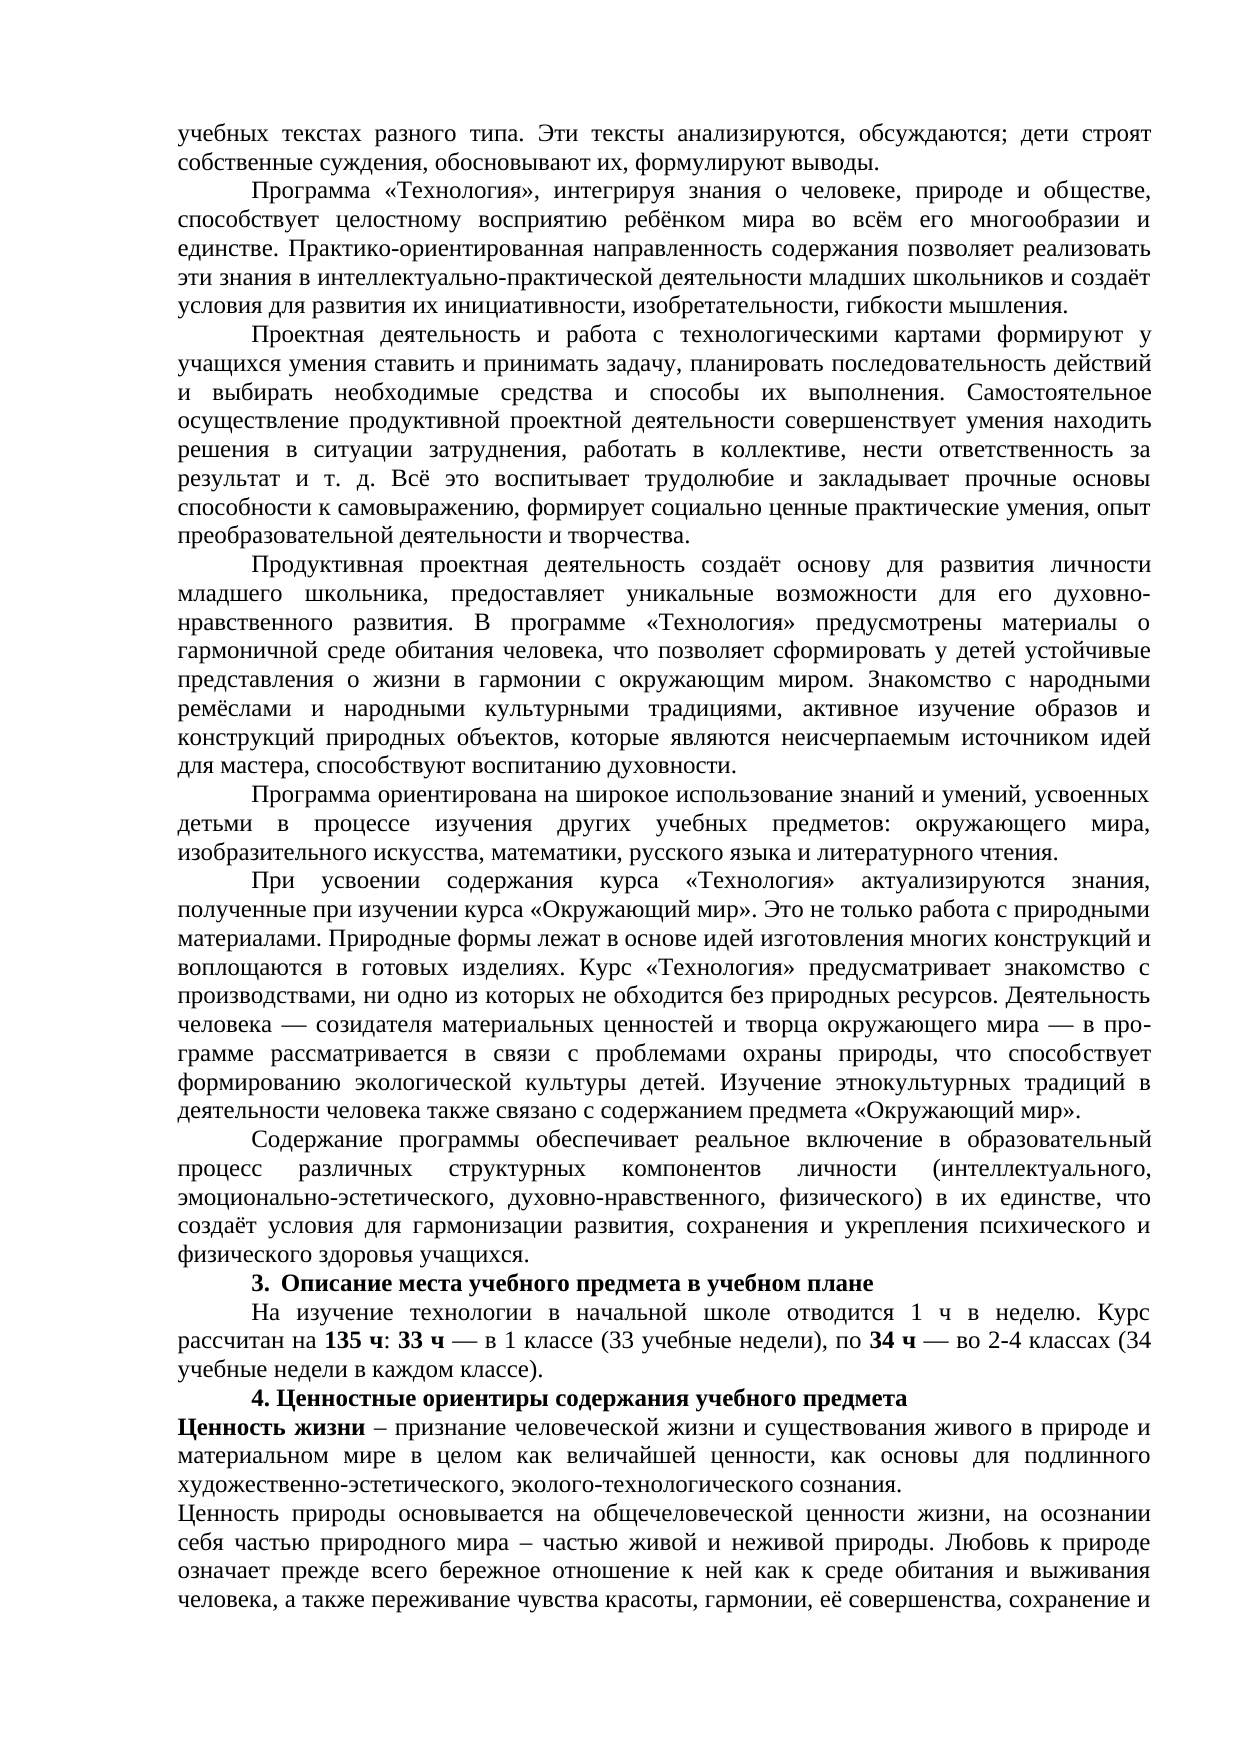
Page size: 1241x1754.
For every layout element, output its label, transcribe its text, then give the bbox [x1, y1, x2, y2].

text На изучение технологии в начальной школе отводится 1 ч в неделю. Курс рассчитан на 135 ч: 33 ч — в 1 классе (33 учебные недели), по 34 ч — во 2-4 классах (34 учебные недели в каждом классе). [177, 1297, 1152, 1383]
text Проектная деятельность и работа с технологическими картами формируют у учащихся умения ставить и принимать задачу, планировать последовательность действий и выбирать необходимые средства и способы их выполнения. Самостоятельное осуществление продуктивной проектной деятельности совершенствует умения находить решения в ситуации затруднения, работать в коллективе, нести ответственность за результат и т. д. Всё это воспитывает трудолюбие и закладывает прочные основы способности к самовыражению, формирует социально ценные практические умения, опыт преобразовательной деятельности и творчества. [177, 319, 1152, 549]
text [177, 118, 1152, 176]
text 4. Ценностные ориентиры содержания учебного предмета [177, 1383, 1151, 1412]
text При усвоении содержания курса «Технология» актуализируются знания, полученные при изучении курса «Окружающий мир». Это не только работа с природными материалами. Природные формы лежат в основе идей изготовления многих конструкций и воплощаются в готовых изделиях. Курс «Технология» предусматривает знакомство с производствами, ни одно из которых не обходится без природных ресурсов. Деятельность человека — созидателя материальных ценностей и творца окружающего мира — в программе рассматривается в связи с проблемами охраны природы, что способствует формированию экологической культуры детей. Изучение этнокультурных традиций в деятельности человека также связано с содержанием предмета «Окружающий мир». [177, 866, 1151, 1124]
text Продуктивная проектная деятельность создаёт основу для развития личности младшего школьника, предоставляет уникальные возможности для его духовно-нравственного развития. В программе «Технология» предусмотрены материалы о гармоничной среде обитания человека, что позволяет сформировать у детей устойчивые представления о жизни в гармонии с окружающим миром. Знакомство с народными ремёслами и народными культурными традициями, активное изучение образов и конструкций природных объектов, которые являются неисчерпаемым источником идей для мастера, способствуют воспитанию духовности. [177, 549, 1151, 779]
text Ценность жизни – признание человеческой жизни и существования живого в природе и материальном мире в целом как величайшей ценности, как основы для подлинного художественно-эстетического, эколого-технологического сознания. [177, 1412, 1152, 1498]
list Описание места учебного предмета в учебном плане [251, 1268, 1152, 1297]
text Программа «Технология», интегрируя знания о человеке, природе и обществе, способствует целостному восприятию ребёнком мира во всём его многообразии и единстве. Практико-ориентированная направленность содержания позволяет реализовать эти знания в интеллектуально-практической деятельности младших школьников и создаёт условия для развития их инициативности, изобретательности, гибкости мышления. [177, 176, 1151, 319]
text Программа ориентирована на широкое использование знаний и умений, усвоенных детьми в процессе изучения других учебных предметов: окружающего мира, изобразительного искусства, математики, русского языка и литературного чтения. [177, 779, 1150, 866]
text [177, 1498, 1152, 1613]
text Содержание программы обеспечивает реальное включение в образовательный процесс различных структурных компонентов личности (интеллектуального, эмоционально-эстетического, духовно-нравственного, физического) в их единстве, что создаёт условия для гармонизации развития, сохранения и укрепления психического и физического здоровья учащихся. [177, 1124, 1152, 1268]
